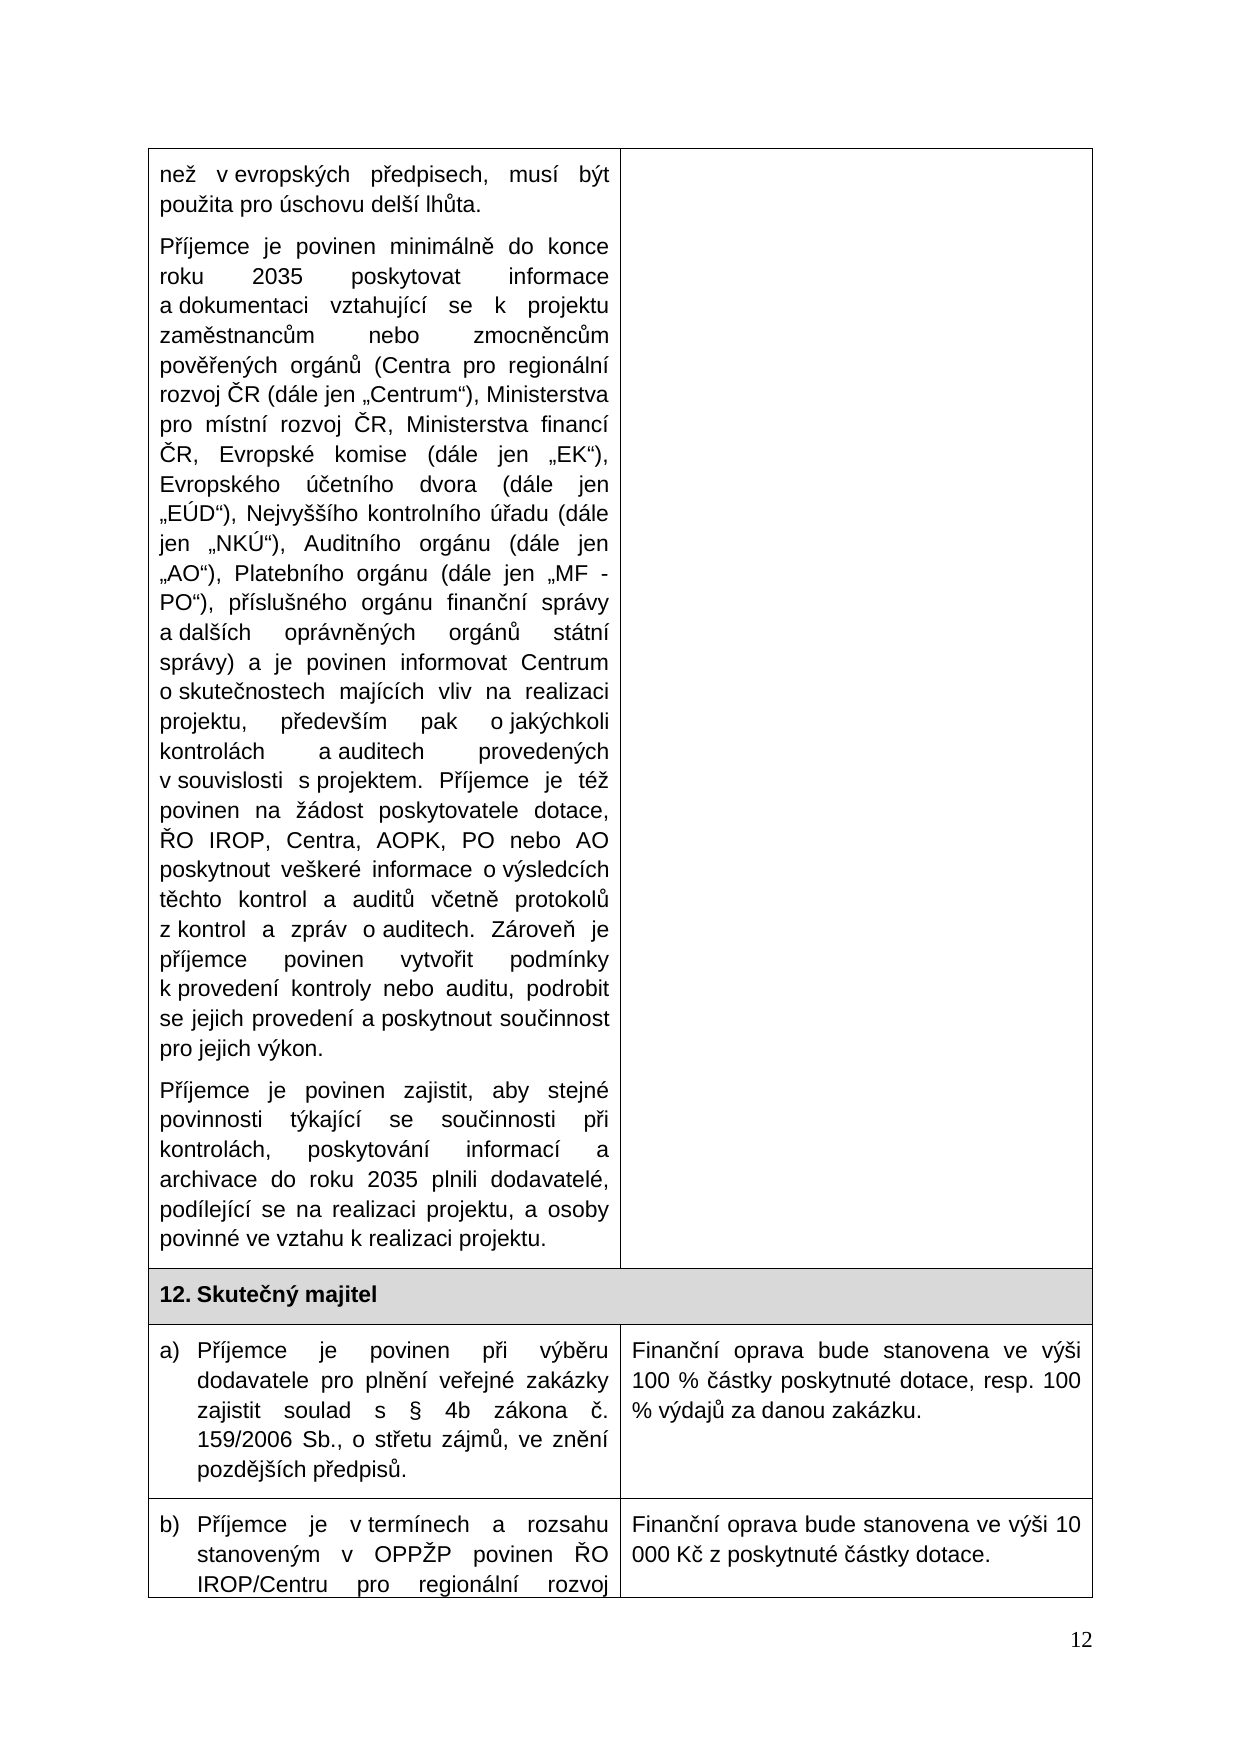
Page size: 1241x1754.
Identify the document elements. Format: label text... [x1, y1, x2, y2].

table_cell Příjemce je povinen při výběru dodavatele pro plnění veřejné zakázky zajistit soulad s § 4b zákona č. 159/2006 Sb., o střetu zájmů, ve znění pozdějších předpisů. [149, 1325, 620, 1498]
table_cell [621, 149, 1092, 1268]
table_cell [621, 1499, 1092, 1597]
table_cell Finanční oprava bude stanovena ve výši 100 % částky poskytnuté dotace, resp. 100 % výdajů za danou zakázku. [621, 1325, 1092, 1498]
table_cell Skutečný majitel [149, 1269, 1092, 1324]
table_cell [149, 1499, 620, 1597]
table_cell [149, 149, 620, 1268]
